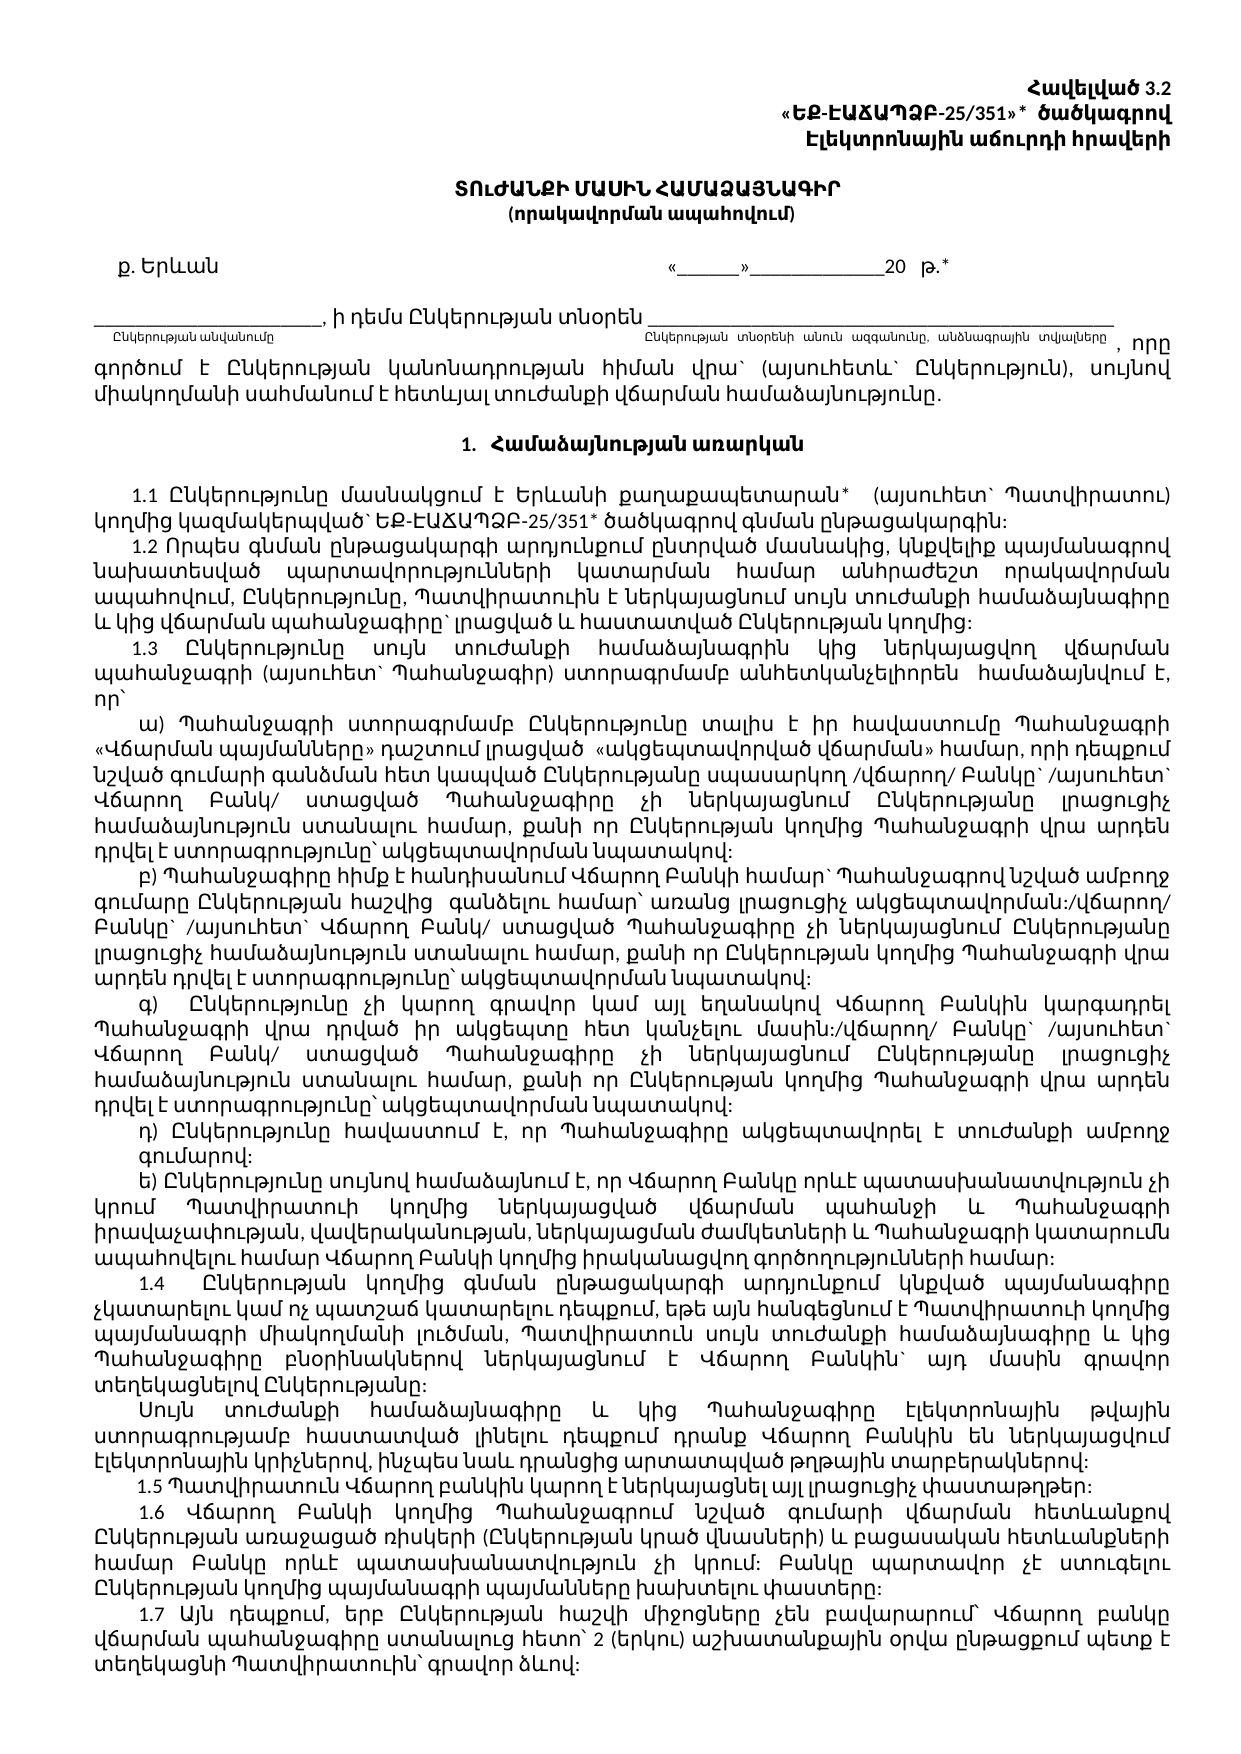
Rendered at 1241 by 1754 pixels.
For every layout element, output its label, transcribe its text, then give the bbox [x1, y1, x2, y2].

text ՏՈւԺԱՆՔԻ ՄԱՍԻՆ ՀԱՄԱՁԱՅՆԱԳԻՐ [94, 177, 1171, 202]
text 1.2 Որպես գնման ընթացակարգի արդյունքում ընտրված մասնակից, կնքվելիք պայմանագրով նախատեսված պարտավորությունների կատարման համար անհրաժեշտ որակավորման ապահովում, Ընկերությունը, Պատվիրատուին է ներկայացնում սույն տուժանքի համաձայնագիրը և կից վճարման պահանջագիրը` լրացված և հաստատված Ընկերության կողմից: [94, 533, 1171, 635]
text 1.1 Ընկերությունը մասնակցում է Երևանի քաղաքապետարան* (այսուհետ` Պատվիրատու) կողմից կազմակերպված` ԵՔ-ԷԱՃԱՊՁԲ-25/351* ծածկագրով գնման ընթացակարգին: [94, 482, 1171, 533]
text գ) Ընկերությունը չի կարող գրավոր կամ այլ եղանակով Վճարող Բանկին կարգադրել Պահանջագրի վրա դրված իր ակցեպտը հետ կանչելու մասին:/վճարող/ Բանկը` /այսուհետ` Վճարող Բանկ/ ստացված Պահանջագիրը չի ներկայացնում Ընկերությանը լրացուցիչ համաձայնություն ստանալու համար, քանի որ Ընկերության կողմից Պահանջագրի վրա արդեն դրվել է ստորագրությունը՝ ակցեպտավորման նպատակով: [94, 991, 1171, 1118]
text (որակավորման ապահովում) [94, 202, 1171, 225]
text Էլեկտրոնային աճուրդի հրավերի [94, 126, 1171, 151]
text 1.6 Վճարող Բանկի կողմից Պահանջագրում նշված գումարի վճարման հետևանքով Ընկերության առաջացած ռիսկերի (Ընկերության կրած վնասների) և բացասական հետևանքների համար Բանկը որևէ պատասխանատվություն չի կրում: Բանկը պարտավոր չէ ստուգելու Ընկերության կողմից պայմանագրի պայմանները խախտելու փաստերը: [94, 1499, 1171, 1601]
text 1.7 Այն դեպքում, երբ Ընկերության հաշվի միջոցները չեն բավարարում՝ Վճարող բանկը վճարման պահանջագիրը ստանալուց հետո՝ 2 (երկու) աշխատանքային օրվա ընթացքում պետք է տեղեկացնի Պատվիրատուին՝ գրավոր ձևով: [94, 1601, 1171, 1677]
text 1.4 Ընկերության կողմից գնման ընթացակարգի արդյունքում կնքված պայմանագիրը չկատարելու կամ ոչ պատշաճ կատարելու դեպքում, եթե այն հանգեցնում է Պատվիրատուի կողմից պայմանագրի միակողմանի լուծման, Պատվիրատուն սույն տուժանքի համաձայնագիրը և կից Պահանջագիրը բնօրինակներով ներկայացնում է Վճարող Բանկին` այդ մասին գրավոր տեղեկացնելով Ընկերությանը: [94, 1270, 1171, 1397]
text «ԵՔ-ԷԱՃԱՊՁԲ-25/351»* ծածկագրով [94, 100, 1171, 126]
text ա) Պահանջագրի ստորագրմամբ Ընկերությունը տալիս է իր հավաստումը Պահանջագրի «Վճարման պայմանները» դաշտում լրացված «ակցեպտավորված վճարման» համար, որի դեպքում նշված գումարի գանձման հետ կապված Ընկերությանը սպասարկող /վճարող/ Բանկը` /այսուհետ` Վճարող Բանկ/ ստացված Պահանջագիրը չի ներկայացնում Ընկերությանը լրացուցիչ համաձայնություն ստանալու համար, քանի որ Ընկերության կողմից Պահանջագրի վրա արդեն դրվել է ստորագրությունը՝ ակցեպտավորման նպատակով: [94, 711, 1171, 864]
text 1. Համաձայնության առարկան [94, 432, 1171, 457]
text ______________________, ի դեմս Ընկերության տնօրեն _____________________________________________ [94, 304, 1171, 330]
text բ) Պահանջագիրը հիմք է հանդիսանում Վճարող Բանկի համար` Պահանջագրով նշված ամբողջ գումարը Ընկերության հաշվից գանձելու համար՝ առանց լրացուցիչ ակցեպտավորման:/վճարող/ Բանկը` /այսուհետ` Վճարող Բանկ/ ստացված Պահանջագիրը չի ներկայացնում Ընկերությանը լրացուցիչ համաձայնություն ստանալու համար, քանի որ Ընկերության կողմից Պահանջագրի վրա արդեն դրվել է ստորագրությունը՝ ակցեպտավորման նպատակով: [94, 864, 1171, 991]
text դ) Ընկերությունը հավաստում է, որ Պահանջագիրը ակցեպտավորել է տուժանքի ամբողջ գումարով: [138, 1118, 1171, 1169]
text Ընկերության անվանումը Ընկերության տնօրենի անուն ազգանունը, անձնագրային տվյալները , որը գործում է Ընկերության կանոնադրության հիման վրա` (այսուհետև` Ընկերություն), սույնով միակողմանի սահմանում է հետևյալ տուժանքի վճարման համաձայնությունը. [94, 330, 1171, 406]
text ք. Երևան «______»_____________20 թ.* [94, 254, 1171, 279]
text Հավելված 3.2 [94, 75, 1171, 100]
text Սույն տուժանքի համաձայնագիրը և կից Պահանջագիրը էլեկտրոնային թվային ստորագրությամբ հաստատված լինելու դեպքում դրանք Վճարող Բանկին են ներկայացվում էլեկտրոնային կրիչներով, ինչպես նաև դրանցից արտատպված թղթային տարբերակներով: [94, 1397, 1171, 1474]
text ե) Ընկերությունը սույնով համաձայնում է, որ Վճարող Բանկը որևէ պատասխանատվություն չի կրում Պատվիրատուի կողմից ներկայացված վճարման պահանջի և Պահանջագրի իրավաչափության, վավերականության, ներկայացման ժամկետների և Պահանջագրի կատարումն ապահովելու համար Վճարող Բանկի կողմից իրականացվող գործողությունների համար: [94, 1169, 1171, 1270]
text 1.5 Պատվիրատուն Վճարող բանկին կարող է ներկայացնել այլ լրացուցիչ փաստաթղթեր: [94, 1474, 1171, 1499]
text 1.3 Ընկերությունը սույն տուժանքի համաձայնագրին կից ներկայացվող վճարման պահանջագրի (այսուհետ` Պահանջագիր) ստորագրմամբ անհետկանչելիորեն համաձայնվում է, որ՝ [94, 635, 1171, 711]
